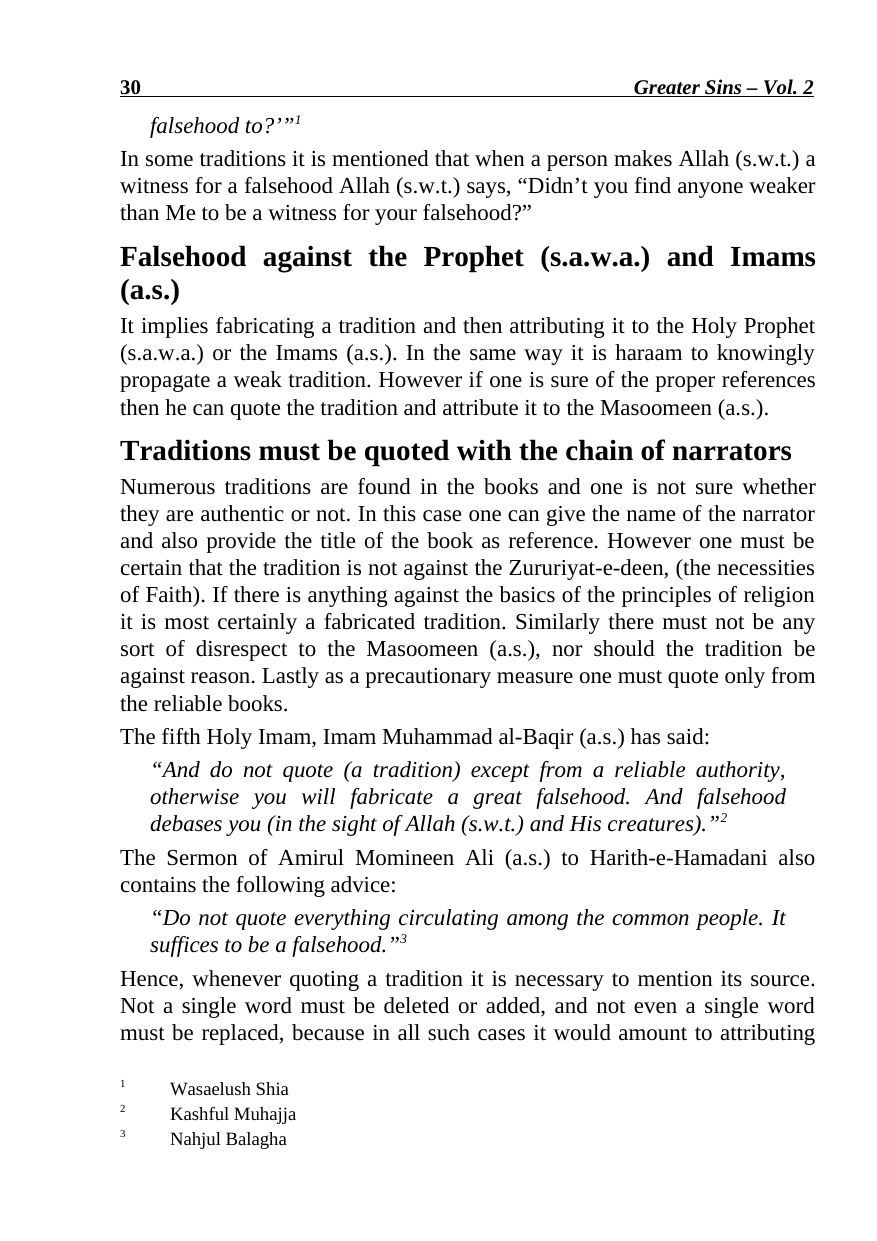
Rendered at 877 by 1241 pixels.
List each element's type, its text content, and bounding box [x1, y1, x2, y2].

text In some traditions it is mentioned that when a person makes Allah (s.w.t.) a witness for a falsehood Allah (s.w.t.) says, “Didn’t you find anyone weaker than Me to be a witness for your falsehood?” [120, 145, 817, 226]
text The Sermon of Amirul Momineen Ali (a.s.) to Harith-e-Hamadani also contains the following advice: [120, 843, 817, 898]
subtitle Traditions must be quoted with the chain of narrators [120, 433, 817, 466]
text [150, 112, 787, 139]
text The fifth Holy Imam, Imam Muhammad al-Baqir (a.s.) has said: [120, 723, 817, 750]
text It implies fabricating a tradition and then attributing it to the Holy Prophet (s.a.w.a.) or the Imams (a.s.). In the same way it is haraam to knowingly propagate a weak tradition. However if one is sure of the proper references then he can quote the tradition and attribute it to the Masoomeen (a.s.). [120, 312, 817, 420]
text “Do not quote everything circulating among the common people. It suffices to be a falsehood.” [150, 904, 787, 958]
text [120, 964, 817, 1046]
text “And do not quote (a tradition) except from a reliable authority, otherwise you will fabricate a great falsehood. And falsehood debases you (in the sight of Allah (s.w.t.) and His creatures).” [150, 756, 787, 837]
text Numerous traditions are found in the books and one is not sure whether they are authentic or not. In this case one can give the name of the narrator and also provide the title of the book as reference. However one must be certain that the tradition is not against the Zururiyat-e-deen, (the necessities of Faith). If there is anything against the basics of the principles of religion it is most certainly a fabricated tradition. Similarly there must not be any sort of disrespect to the Masoomeen (a.s.), nor should the tradition be against reason. Lastly as a precautionary measure one must quote only from the reliable books. [120, 473, 817, 716]
subtitle Falsehood against the Prophet (s.a.w.a.) and Imams (a.s.) [120, 239, 817, 306]
